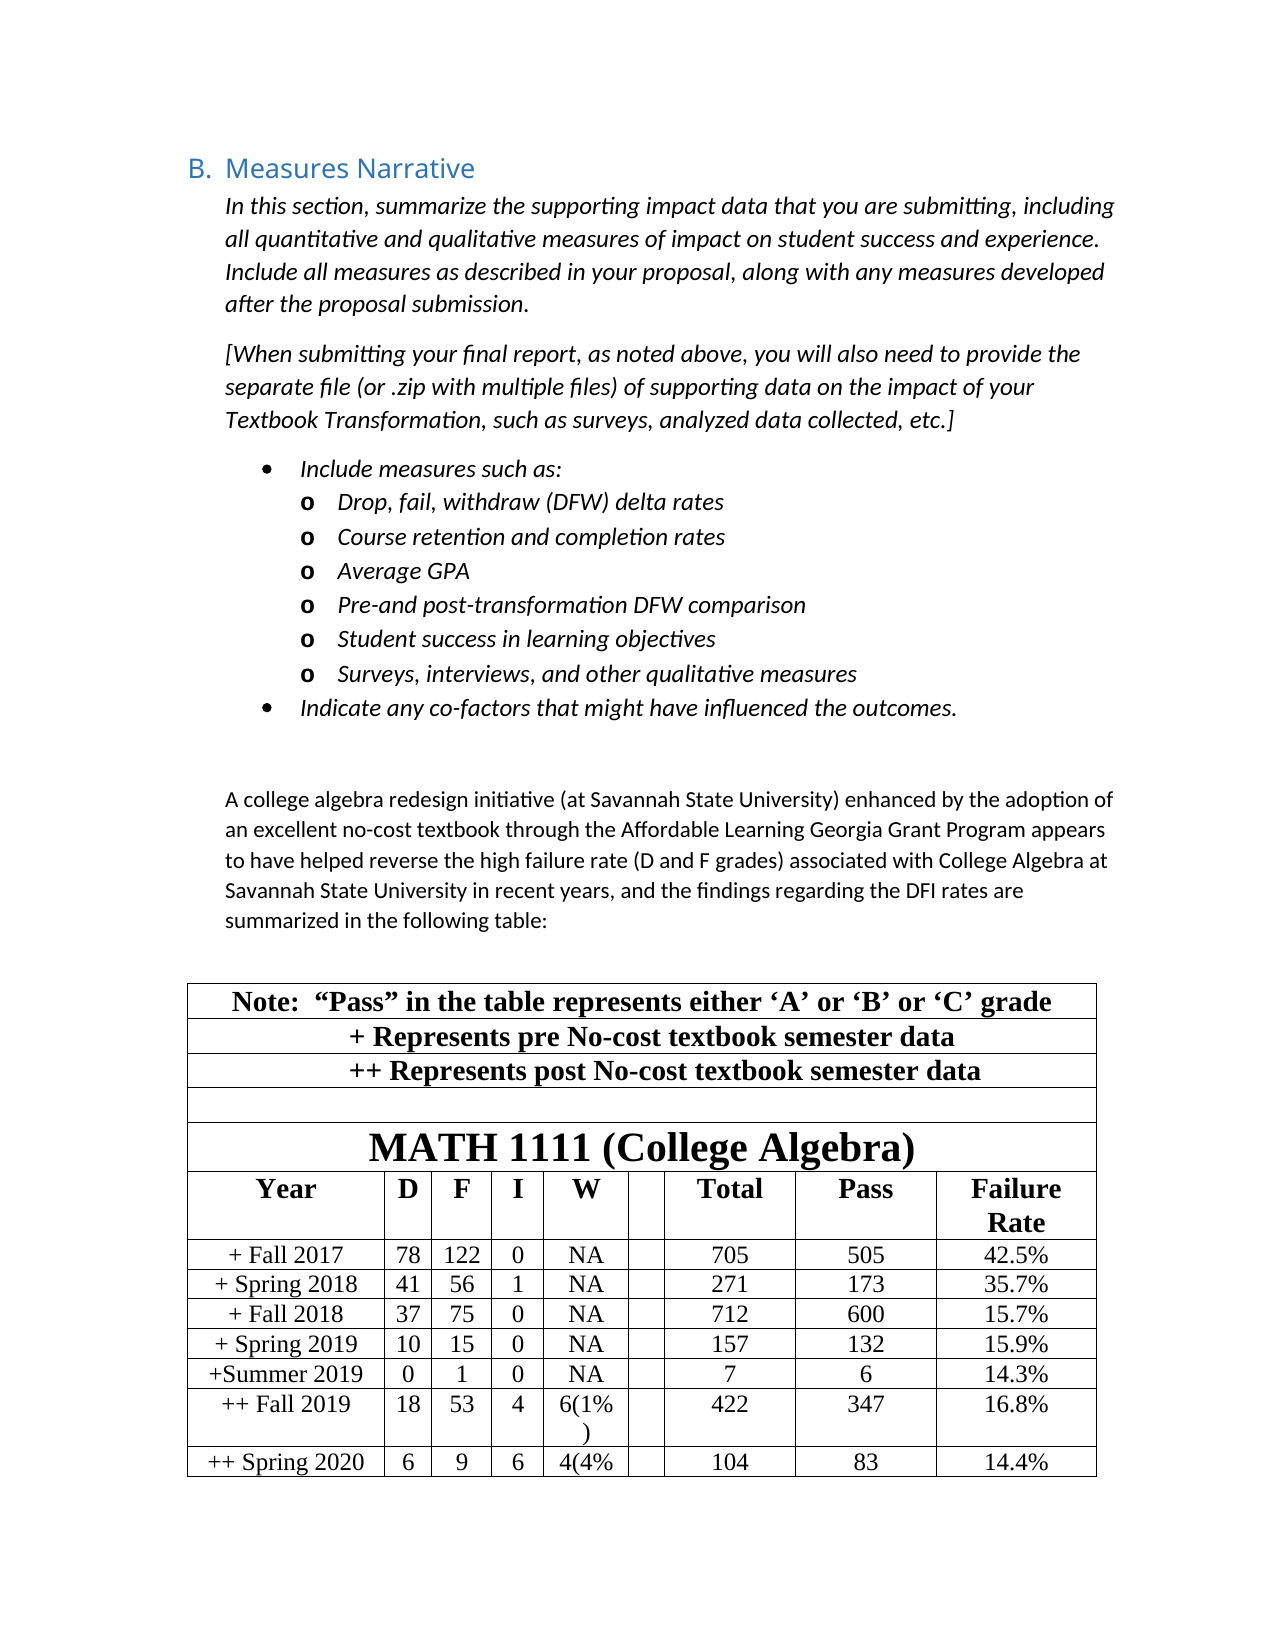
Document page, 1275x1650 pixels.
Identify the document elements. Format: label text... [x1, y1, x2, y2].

table_cell Pass [796, 1172, 936, 1239]
list Average GPA [300, 555, 1125, 587]
list Pre-and post-transformation DFW comparison [300, 589, 1125, 621]
table_cell 9 [432, 1447, 491, 1476]
table_cell 41 [385, 1270, 431, 1298]
table_cell + Spring 2018 [188, 1270, 384, 1298]
list Surveys, interviews, and other qualitative measures [300, 658, 1125, 689]
table_cell [629, 1270, 664, 1298]
table_cell 712 [665, 1299, 795, 1328]
table_cell W [544, 1172, 628, 1239]
table_cell 6 [492, 1447, 543, 1476]
list Include measures such as: [262, 453, 1125, 484]
table_cell [188, 1088, 1096, 1122]
table_cell 10 [385, 1329, 431, 1358]
table_cell MATH 1111 (College Algebra) [188, 1123, 1096, 1171]
table_cell 53 [432, 1389, 491, 1446]
table_cell Year [188, 1172, 384, 1239]
table_cell 122 [432, 1240, 491, 1268]
table_header Note: “Pass” in the table represents either ‘A’ or ‘B’ or ‘C’ grade [188, 984, 1096, 1018]
text In this section, summarize the supporting impact data that you are submitting, including all quantitative and qualitative measures of impact on student success and experience. Include all measures as described in your proposal, along with any measures developed after the proposal submission. [225, 190, 1125, 319]
table_cell 7 [665, 1359, 795, 1388]
list Course retention and completion rates [300, 521, 1125, 552]
table_cell 83 [796, 1447, 936, 1476]
table_cell 42.5% [937, 1240, 1096, 1268]
table_cell 0 [492, 1359, 543, 1388]
table_cell 505 [796, 1240, 936, 1268]
table_cell 16.8% [937, 1389, 1096, 1446]
table_cell ++ Represents post No-cost textbook semester data [188, 1054, 1096, 1087]
list Student success in learning objectives [300, 623, 1125, 655]
table_cell 157 [665, 1329, 795, 1358]
table_cell NA [544, 1299, 628, 1328]
table_cell 104 [665, 1447, 795, 1476]
table_cell 173 [796, 1270, 936, 1298]
table_cell NA [544, 1240, 628, 1268]
table_cell 15.7% [937, 1299, 1096, 1328]
table_cell 600 [796, 1299, 936, 1328]
table_cell + Represents pre No-cost textbook semester data [188, 1019, 1096, 1052]
table_cell 15 [432, 1329, 491, 1358]
table_cell NA [544, 1270, 628, 1298]
table_cell 6(1%) [544, 1389, 628, 1446]
table_cell 0 [492, 1240, 543, 1268]
table_cell Total [665, 1172, 795, 1239]
table_cell NA [544, 1359, 628, 1388]
table_cell [629, 1172, 664, 1239]
table_cell 4 [492, 1389, 543, 1446]
table_cell 14.3% [937, 1359, 1096, 1388]
list Drop, fail, withdraw (DFW) delta rates [300, 486, 1125, 518]
table_cell NA [544, 1329, 628, 1358]
table_cell 37 [385, 1299, 431, 1328]
table_cell 0 [492, 1299, 543, 1328]
table_cell + Fall 2017 [188, 1240, 384, 1268]
table_cell 271 [665, 1270, 795, 1298]
table_cell I [492, 1172, 543, 1239]
table_cell 0 [492, 1329, 543, 1358]
table_cell [629, 1389, 664, 1446]
table_cell F [432, 1172, 491, 1239]
table_cell 4(4%) [544, 1447, 628, 1476]
table_cell ++ Spring 2020 [188, 1447, 384, 1476]
table_cell 18 [385, 1389, 431, 1446]
table_cell [629, 1447, 664, 1476]
table_cell ++ Fall 2019 [188, 1389, 384, 1446]
table_cell 705 [665, 1240, 795, 1268]
table_cell [629, 1240, 664, 1268]
table_cell [629, 1329, 664, 1358]
table_cell [629, 1299, 664, 1328]
table_cell 78 [385, 1240, 431, 1268]
table_cell 1 [432, 1359, 491, 1388]
table_cell 1 [492, 1270, 543, 1298]
table_cell 14.4% [937, 1447, 1096, 1476]
table_cell 35.7% [937, 1270, 1096, 1298]
table_cell +Summer 2019 [188, 1359, 384, 1388]
table_cell + Fall 2018 [188, 1299, 384, 1328]
table_cell 15.9% [937, 1329, 1096, 1358]
table_cell + Spring 2019 [188, 1329, 384, 1358]
table_cell Failure Rate [937, 1172, 1096, 1239]
table_cell 347 [796, 1389, 936, 1446]
table_cell [629, 1359, 664, 1388]
table_cell 6 [796, 1359, 936, 1388]
table_cell 0 [385, 1359, 431, 1388]
table_cell D [385, 1172, 431, 1239]
list Indicate any co-factors that might have influenced the outcomes. [262, 692, 1125, 723]
table_cell 132 [796, 1329, 936, 1358]
table_cell 6 [385, 1447, 431, 1476]
table_cell 422 [665, 1389, 795, 1446]
table_cell 56 [432, 1270, 491, 1298]
list A college algebra redesign initiative (at Savannah State University) enhanced by the adoption of an excellent no-cost textbook through the Affordable Learning Georgia Grant Program appears to have helped reverse the high failure rate (D and F grades) associated with College Algebra at Savannah State University in recent years, and the findings regarding the DFI rates are summarized in the following table: [225, 785, 1125, 934]
text [When submitting your final report, as noted above, you will also need to provide the separate file (or .zip with multiple files) of supporting data on the impact of your Textbook Transformation, such as surveys, analyzed data collected, etc.] [225, 338, 1125, 434]
subtitle Measures Narrative [187, 150, 1125, 187]
table_cell 75 [432, 1299, 491, 1328]
